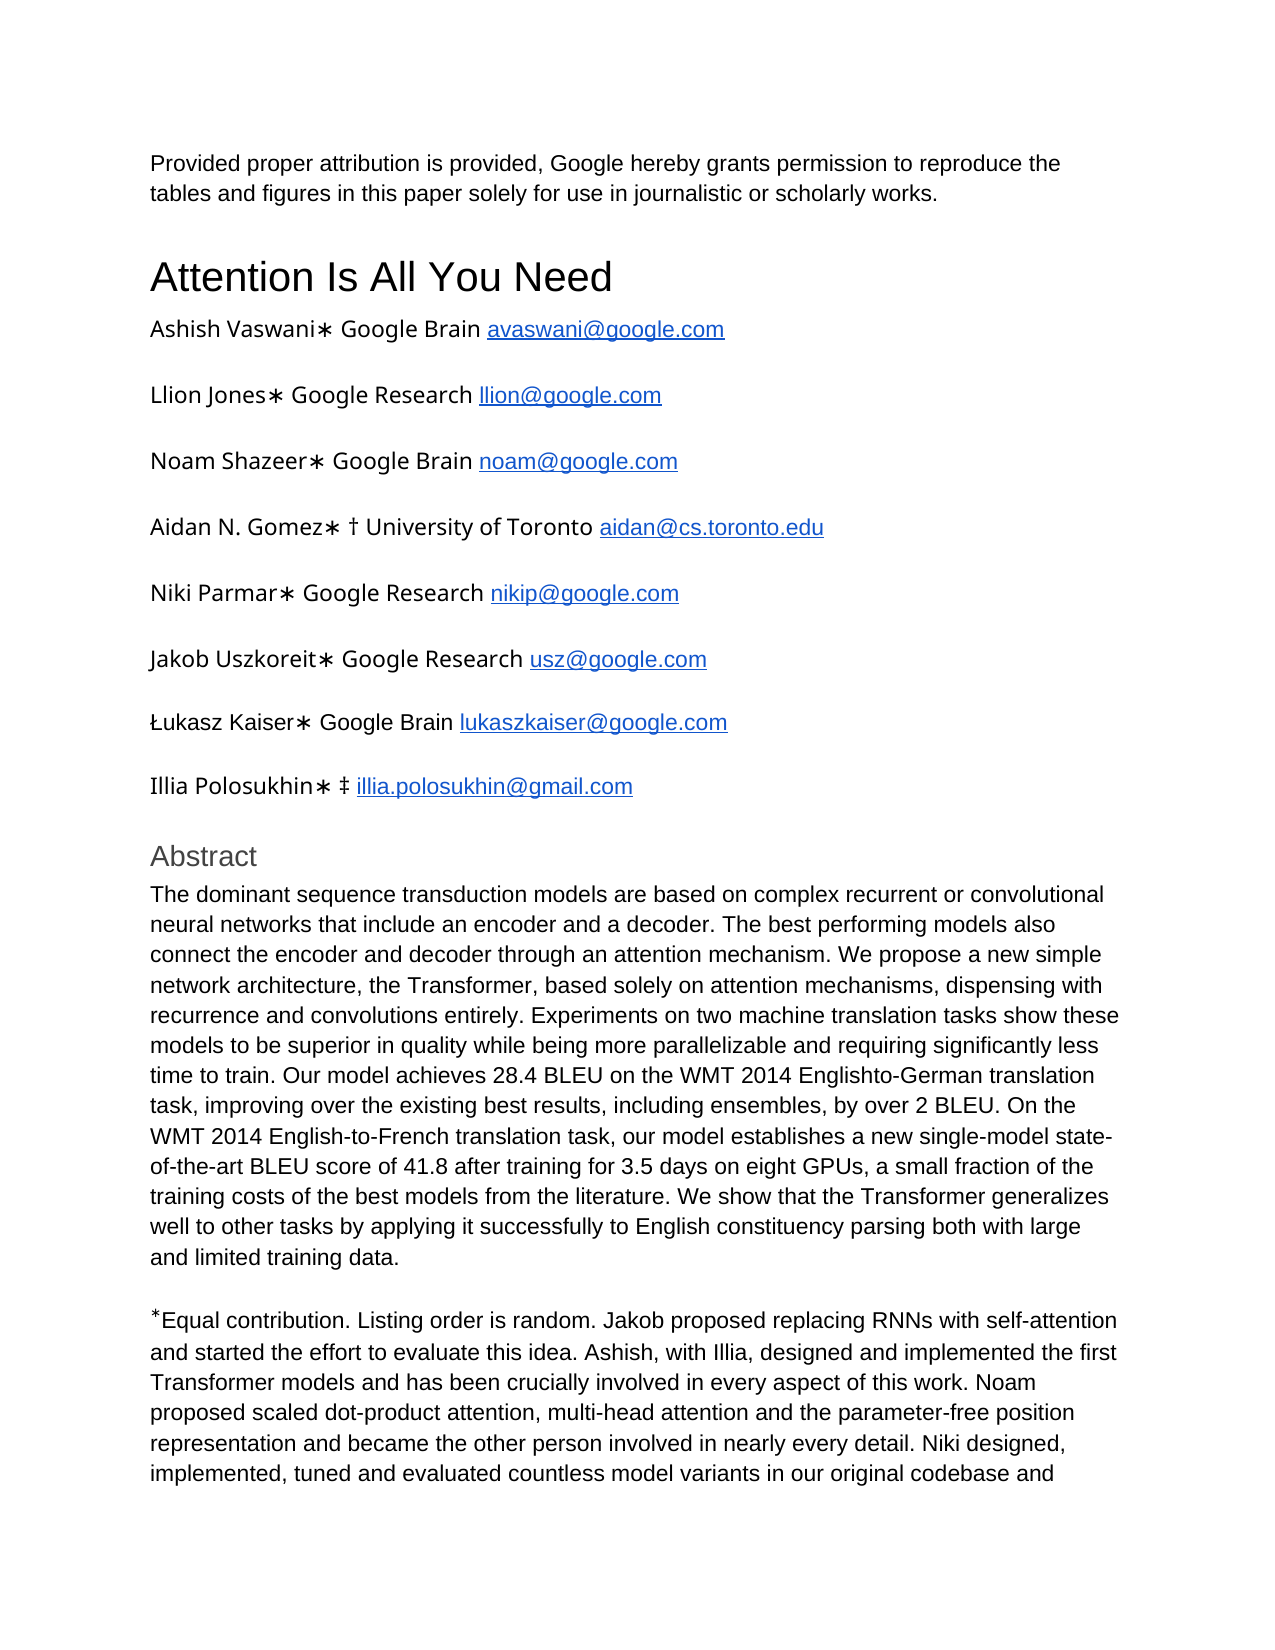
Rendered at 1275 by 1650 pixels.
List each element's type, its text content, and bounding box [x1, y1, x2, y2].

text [150, 1304, 1125, 1486]
text Provided proper attribution is provided, Google hereby grants permission to reproduce the tables and figures in this paper solely for use in journalistic or scholarly works. [150, 150, 1125, 207]
text Illia Polosukhin∗ ‡ illia.polosukhin@gmail.com [150, 770, 1125, 801]
text Jakob Uszkoreit∗ Google Research usz@google.com [150, 643, 1125, 674]
text Aidan N. Gomez∗ † University of Toronto aidan@cs.toronto.edu [150, 511, 1125, 542]
text Noam Shazeer∗ Google Brain noam@google.com [150, 445, 1125, 476]
text Łukasz Kaiser∗ Google Brain lukaszkaiser@google.com [150, 709, 1125, 736]
text Llion Jones∗ Google Research llion@google.com [150, 379, 1125, 410]
text Ashish Vaswani∗ Google Brain avaswani@google.com [150, 312, 1125, 344]
text The dominant sequence transduction models are based on complex recurrent or convolutional neural networks that include an encoder and a decoder. The best performing models also connect the encoder and decoder through an attention mechanism. We propose a new simple network architecture, the Transformer, based solely on attention mechanisms, dispensing with recurrence and convolutions entirely. Experiments on two machine translation tasks show these models to be superior in quality while being more parallelizable and requiring significantly less time to train. Our model achieves 28.4 BLEU on the WMT 2014 Englishto-German translation task, improving over the existing best results, including ensembles, by over 2 BLEU. On the WMT 2014 English-to-French translation task, our model establishes a new single-model state-of-the-art BLEU score of 41.8 after training for 3.5 days on eight GPUs, a small fraction of the training costs of the best models from the literature. We show that the Transformer generalizes well to other tasks by applying it successfully to English constituency parsing both with large and limited training data. [150, 881, 1125, 1270]
subtitle Attention Is All You Need [150, 252, 1125, 300]
text Niki Parmar∗ Google Research nikip@google.com [150, 577, 1125, 608]
subtitle Abstract [150, 839, 1125, 873]
